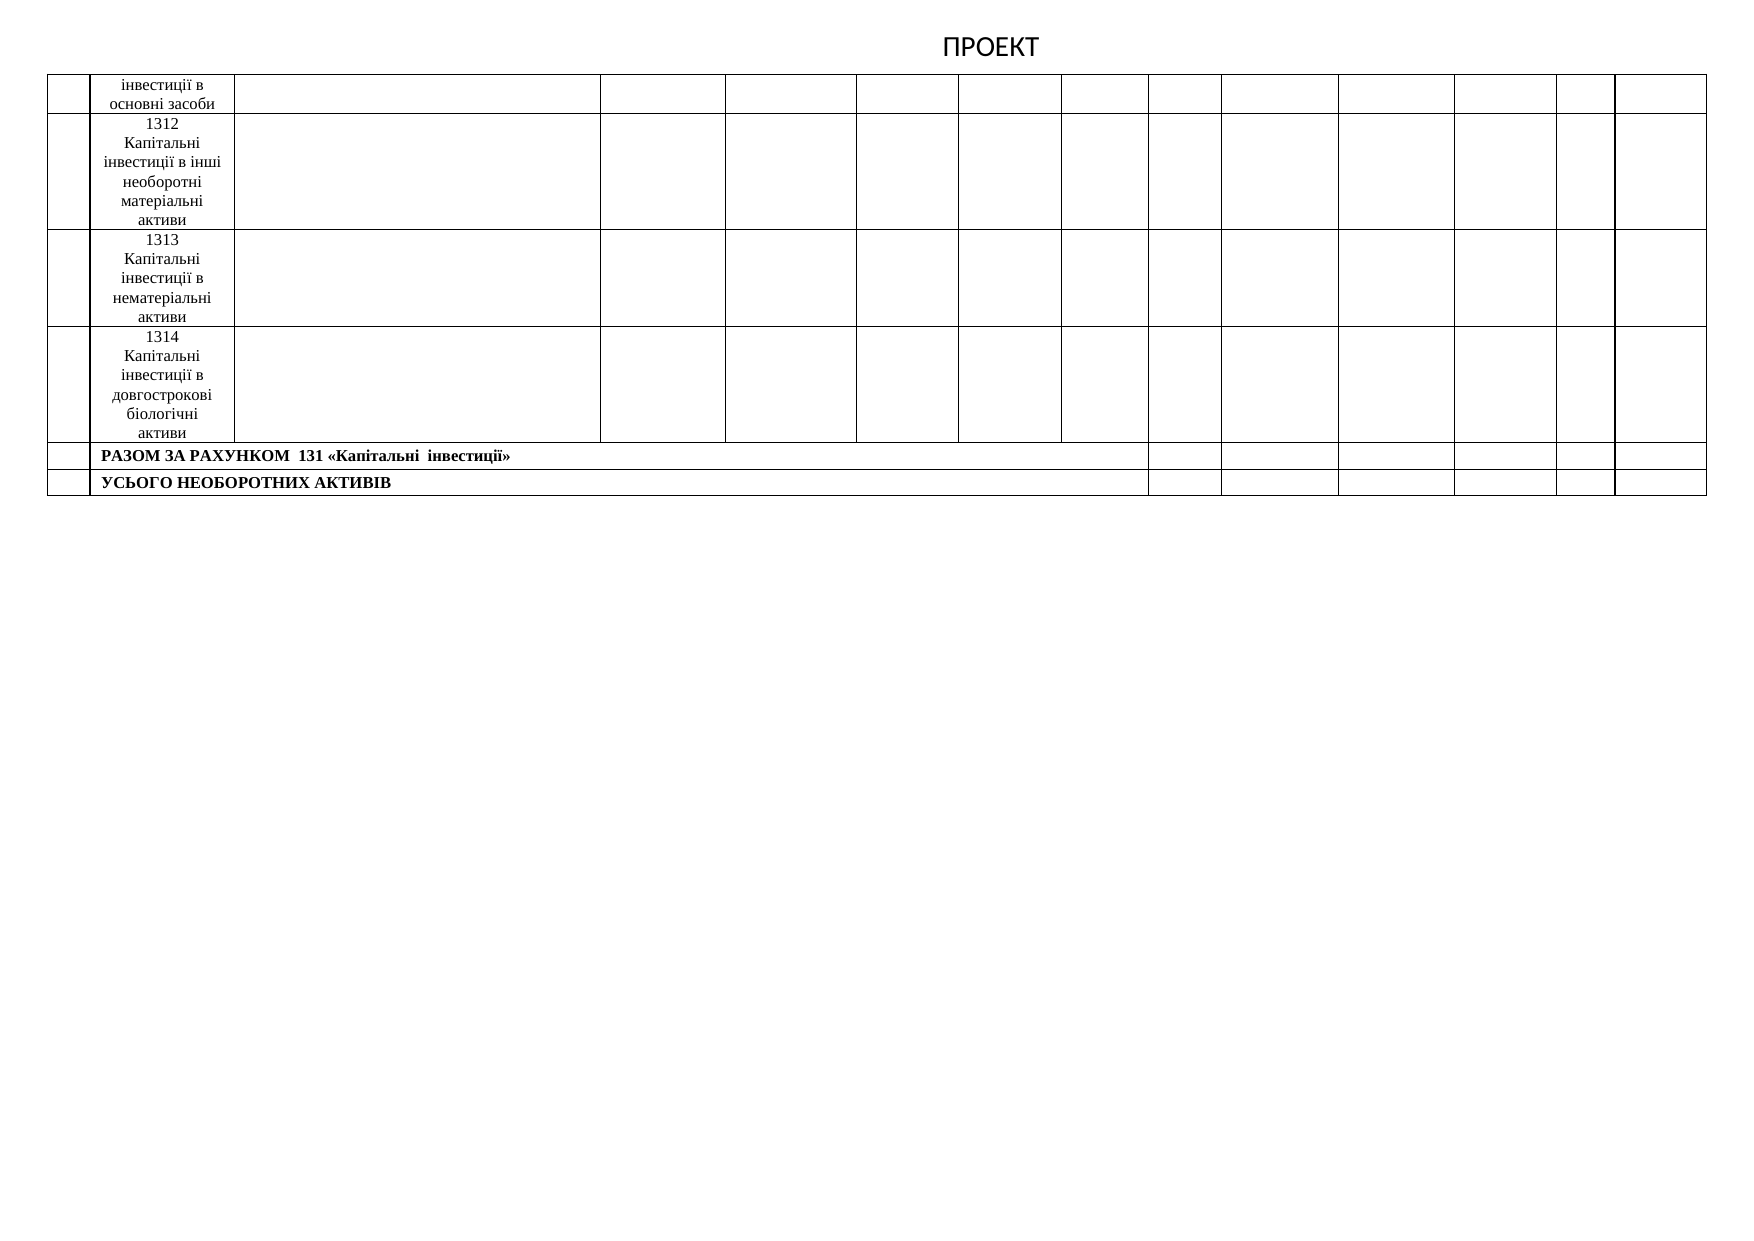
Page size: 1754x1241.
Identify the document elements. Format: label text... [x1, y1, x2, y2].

table_cell [1222, 443, 1338, 468]
table_cell [959, 114, 1061, 229]
table_cell [1062, 230, 1148, 326]
table_cell [1339, 114, 1454, 229]
table_cell [1149, 114, 1221, 229]
table_cell [1149, 443, 1221, 468]
table_cell РАЗОМ ЗА РАХУНКОМ 131 «Капітальні інвестиції» [91, 443, 1148, 468]
table_cell [726, 114, 856, 229]
table_cell [1455, 114, 1556, 229]
table_cell [1339, 75, 1454, 113]
table_cell [1149, 75, 1221, 113]
table_cell 1313 Капітальні інвестиції в нематеріальні активи [91, 230, 234, 326]
table_cell 1312 Капітальні інвестиції в інші необоротні матеріальні активи [91, 114, 234, 229]
table_cell [1455, 75, 1556, 113]
table_cell [959, 230, 1061, 326]
table_cell [1339, 443, 1454, 468]
table_cell [601, 114, 725, 229]
table_cell [1616, 443, 1706, 468]
table_cell [1557, 327, 1614, 442]
table_cell [1149, 470, 1221, 495]
table_cell [959, 327, 1061, 442]
table_cell [857, 327, 958, 442]
table_cell [1062, 327, 1148, 442]
table_cell [1222, 230, 1338, 326]
table_cell [1062, 114, 1148, 229]
table_cell [1455, 230, 1556, 326]
table_cell [1557, 230, 1614, 326]
table_cell [1455, 327, 1556, 442]
table_cell [601, 75, 725, 113]
table_cell [1455, 470, 1556, 495]
table_cell [601, 230, 725, 326]
table_cell [1557, 470, 1614, 495]
table_cell [1616, 114, 1706, 229]
table_cell [1616, 230, 1706, 326]
table_cell [601, 327, 725, 442]
table_cell [1339, 470, 1454, 495]
table_cell [857, 75, 958, 113]
table_cell [1557, 443, 1614, 468]
table_cell [1339, 230, 1454, 326]
table_cell [726, 230, 856, 326]
table_cell [48, 114, 89, 229]
table_cell [1222, 470, 1338, 495]
table_cell [1222, 327, 1338, 442]
table_cell [235, 230, 600, 326]
table_cell [726, 75, 856, 113]
table_cell [1616, 470, 1706, 495]
table_cell [726, 327, 856, 442]
table_cell [857, 114, 958, 229]
table_cell [235, 114, 600, 229]
table_cell [1339, 327, 1454, 442]
table_cell [959, 75, 1061, 113]
table_cell 1314 Капітальні інвестиції в довгострокові біологічні активи [91, 327, 234, 442]
table_cell [1616, 327, 1706, 442]
table_cell [48, 470, 89, 495]
table_cell [1557, 75, 1614, 113]
table_cell [1062, 75, 1148, 113]
table_cell [48, 327, 89, 442]
table_cell [48, 230, 89, 326]
table_cell [48, 443, 89, 468]
table_cell [1149, 327, 1221, 442]
table_cell [1222, 75, 1338, 113]
table_cell [48, 75, 89, 113]
table_cell [1616, 75, 1706, 113]
table_cell [235, 327, 600, 442]
table_cell [1455, 443, 1556, 468]
table_cell [857, 230, 958, 326]
table_cell [1149, 230, 1221, 326]
table_cell [1557, 114, 1614, 229]
table_cell [235, 75, 600, 113]
table_cell УСЬОГО НЕОБОРОТНИХ АКТИВІВ [91, 470, 1148, 495]
table_cell [1222, 114, 1338, 229]
